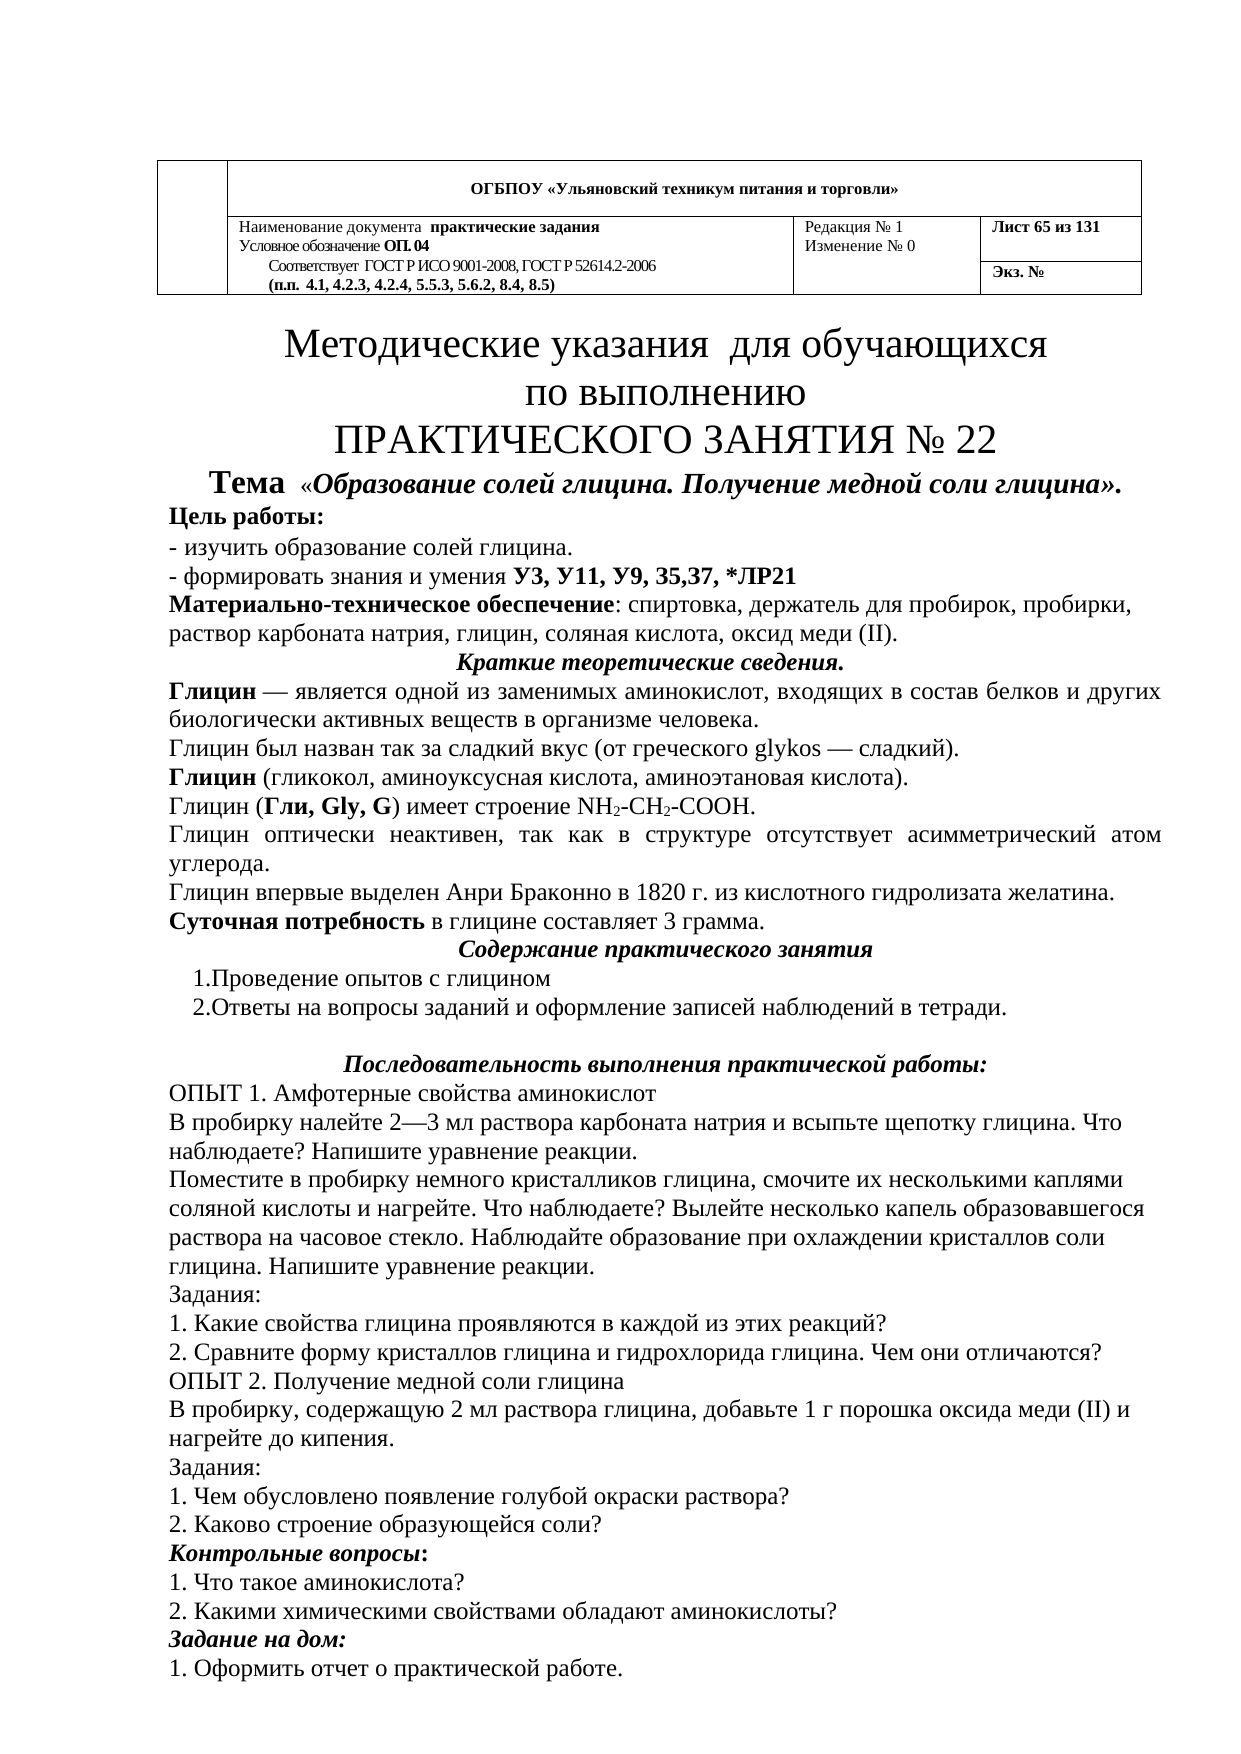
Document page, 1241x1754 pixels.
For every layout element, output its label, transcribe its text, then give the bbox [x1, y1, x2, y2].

text Суточная потребность в глицине составляет 3 грамма. [169, 906, 1162, 934]
text Поместите в пробирку немного кристалликов глицина, смочите их несколькими каплями соляной кислоты и нагрейте. Что наблюдаете? Вылейте несколько капель образовавшегося раствора на часовое стекло. Наблюдайте образование при охлаждении кристаллов соли глицина. Напишите уравнение реакции. [169, 1164, 1162, 1279]
text Задание на дом: [169, 1624, 1162, 1653]
text ПРАКТИЧЕСКОГО ЗАНЯТИЯ № 22 [169, 414, 1162, 462]
text 2.Ответы на вопросы заданий и оформление записей наблюдений в тетради. [192, 992, 1162, 1021]
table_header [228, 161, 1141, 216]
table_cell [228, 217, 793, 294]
text Задания: [169, 1452, 1162, 1481]
text 2. Сравните форму кристаллов глицина и гидрохлорида глицина. Чем они отличаются? [169, 1337, 1162, 1366]
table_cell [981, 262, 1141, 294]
text ОПЫТ 2. Получение медной соли глицина [169, 1366, 1162, 1394]
text 2. Каково строение образующейся соли? [169, 1509, 1162, 1538]
text Цель работы: [169, 501, 1162, 529]
text В пробирку налейте 2—3 мл раствора карбоната натрия и всыпьте щепотку глицина. Что наблюдаете? Напишите уравнение реакции. [169, 1107, 1162, 1164]
text 1. Чем обусловлено появление голубой окраски раствора? [169, 1481, 1162, 1509]
text 1. Оформить отчет о практической работе. [169, 1653, 1162, 1682]
text 1. Что такое аминокислота? [169, 1567, 1162, 1596]
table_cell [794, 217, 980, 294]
text ОПЫТ 1. Амфотерные свойства аминокислот [169, 1078, 1162, 1107]
text Краткие теоретические сведения. [169, 647, 1162, 676]
text 1.Проведение опытов с глицином [192, 963, 1162, 992]
text 2. Какими химическими свойствами обладают аминокислоты? [169, 1596, 1162, 1624]
text Методические указания для обучающихся [169, 319, 1162, 367]
text Последовательность выполнения практической работы: [169, 1049, 1162, 1078]
text Содержание практического занятия [169, 934, 1162, 963]
text Глицин (Гли, Gly, G) имеет строение NH2-CH2-COOH. [169, 791, 1162, 819]
text Задания: [169, 1279, 1162, 1308]
text по выполнению [169, 367, 1162, 414]
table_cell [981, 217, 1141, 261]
text Глицин был назван так за сладкий вкус (от греческого glykos — сладкий). [169, 733, 1162, 762]
text - изучить образование солей глицина. [169, 529, 1162, 561]
text Тема «Образование солей глицина. Получение медной соли глицина». [169, 462, 1162, 501]
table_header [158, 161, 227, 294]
text Глицин — является одной из заменимых аминокислот, входящих в состав белков и других биологически активных веществ в организме человека. [169, 676, 1162, 733]
text 1. Какие свойства глицина проявляются в каждой из этих реакций? [169, 1308, 1162, 1337]
text Контрольные вопросы: [169, 1538, 1162, 1567]
text Глицин впервые выделен Анри Браконно в 1820 г. из кислотного гидролизата желатина. [169, 877, 1162, 906]
text В пробирку, содержащую 2 мл раствора глицина, добавьте 1 г порошка оксида меди (II) и нагрейте до кипения. [169, 1394, 1162, 1452]
text Глицин оптически неактивен, так как в структуре отсутствует асимметрический атом углерода. [169, 819, 1162, 877]
text Материально-техническое обеспечение: спиртовка, держатель для пробирок, пробирки, раствор карбоната натрия, глицин, соляная кислота, оксид меди (II). [169, 589, 1162, 647]
text Глицин (гликокол, аминоуксусная кислота, аминоэтановая кислота). [169, 762, 1162, 791]
text - формировать знания и умения У3, У11, У9, З5,З7, *ЛР21 [169, 561, 1162, 589]
